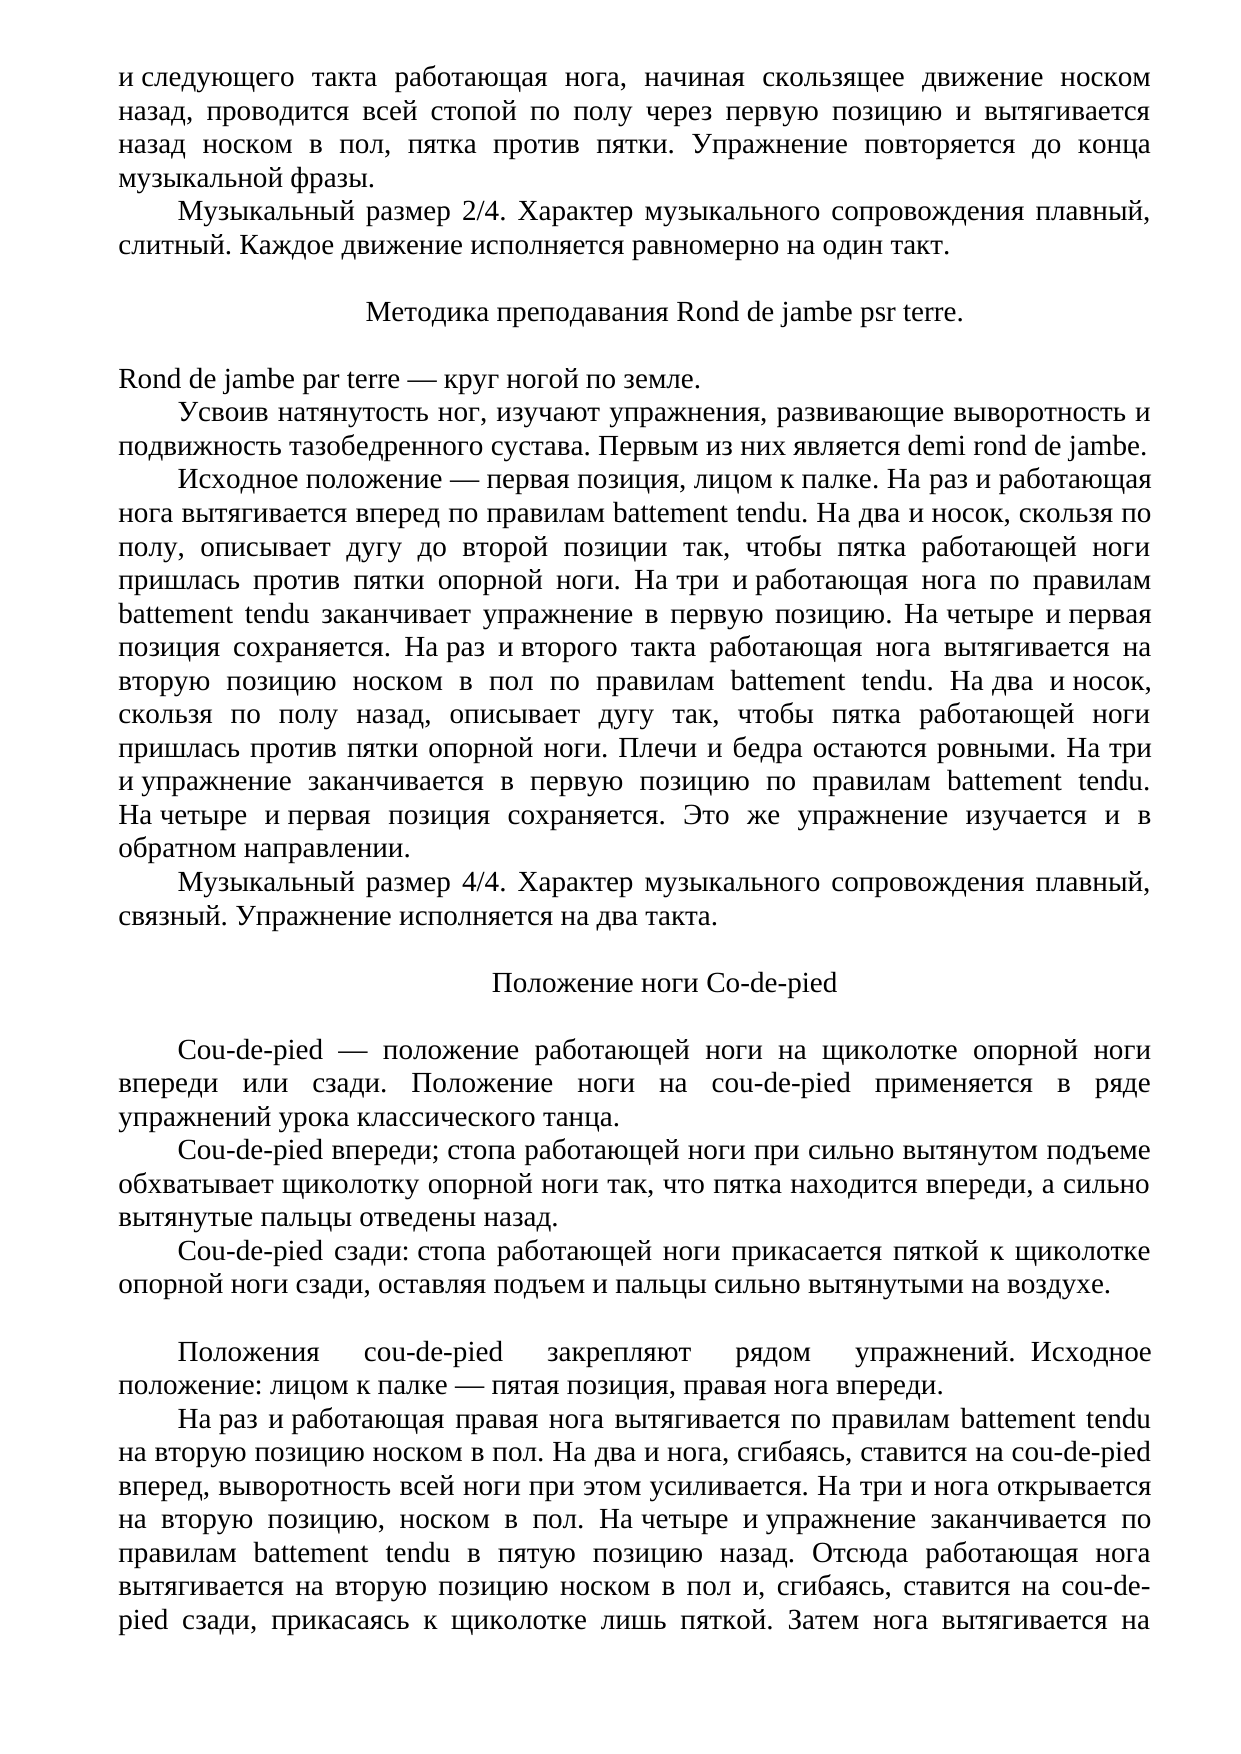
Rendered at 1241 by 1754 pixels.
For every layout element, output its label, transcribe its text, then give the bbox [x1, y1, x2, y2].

text Усвоив натянутость ног, изучают упражнения, развивающие выворотность и подвижность тазобедренного сустава. Первым из них является demi rond de jambe. [118, 394, 1152, 462]
text Положение ноги Co-de-pied [118, 965, 1152, 998]
text Методика преподавания Rond de jambe psr terre. [118, 294, 1152, 327]
text Cou-de-pied — положение работающей ноги на щиколотке опорной ноги впереди или сзади. Положение ноги на cou-de-pied применяется в ряде упражнений урока классического танца. [118, 1032, 1152, 1132]
text Cou-de-pied впереди; стопа работающей ноги при сильно вытянутом подъеме обхватывает щиколотку опорной ноги так, что пятка находится впереди, а сильно вытянутые пальцы отведены назад. [118, 1132, 1152, 1233]
text Положения cou-de-pied закрепляют рядом упражнений. Исходное положение: лицом к палке — пятая позиция, правая нога впереди. [118, 1334, 1152, 1401]
text Исходное положение — первая позиция, лицом к палке. На раз и работающая нога вытягивается вперед по правилам battement tendu. На два и носок, скользя по полу, описывает дугу до второй позиции так, чтобы пятка работающей ноги пришлась против пятки опорной ноги. На три и работающая нога по правилам battement tendu заканчивает упражнение в первую позицию. На четыре и первая позиция сохраняется. На раз и второго такта работающая нога вытягивается на вторую позицию носком в пол по правилам battement tendu. На два и носок, скользя по полу назад, описывает дугу так, чтобы пятка работающей ноги пришлась против пятки опорной ноги. Плечи и бедра остаются ровными. На три и упражнение заканчивается в первую позицию по правилам battement tendu. На четыре и первая позиция сохраняется. Это же упражнение изучается и в обратном направлении. [118, 462, 1152, 864]
text Cou-de-pied сзади: стопа работающей ноги прикасается пяткой к щиколотке опорной ноги сзади, оставляя подъем и пальцы сильно вытянутыми на воздухе. [118, 1233, 1152, 1300]
text Rond de jambe par terre — круг ногой по земле. [118, 327, 1152, 394]
text Музыкальный размер 4/4. Характер музыкального сопровождения плавный, связный. Упражнение исполняется на два такта. [118, 864, 1152, 931]
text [118, 1401, 1152, 1636]
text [118, 59, 1152, 193]
text Музыкальный размер 2/4. Характер музыкального сопровождения плавный, слитный. Каждое движение исполняется равномерно на один такт. [118, 193, 1152, 260]
